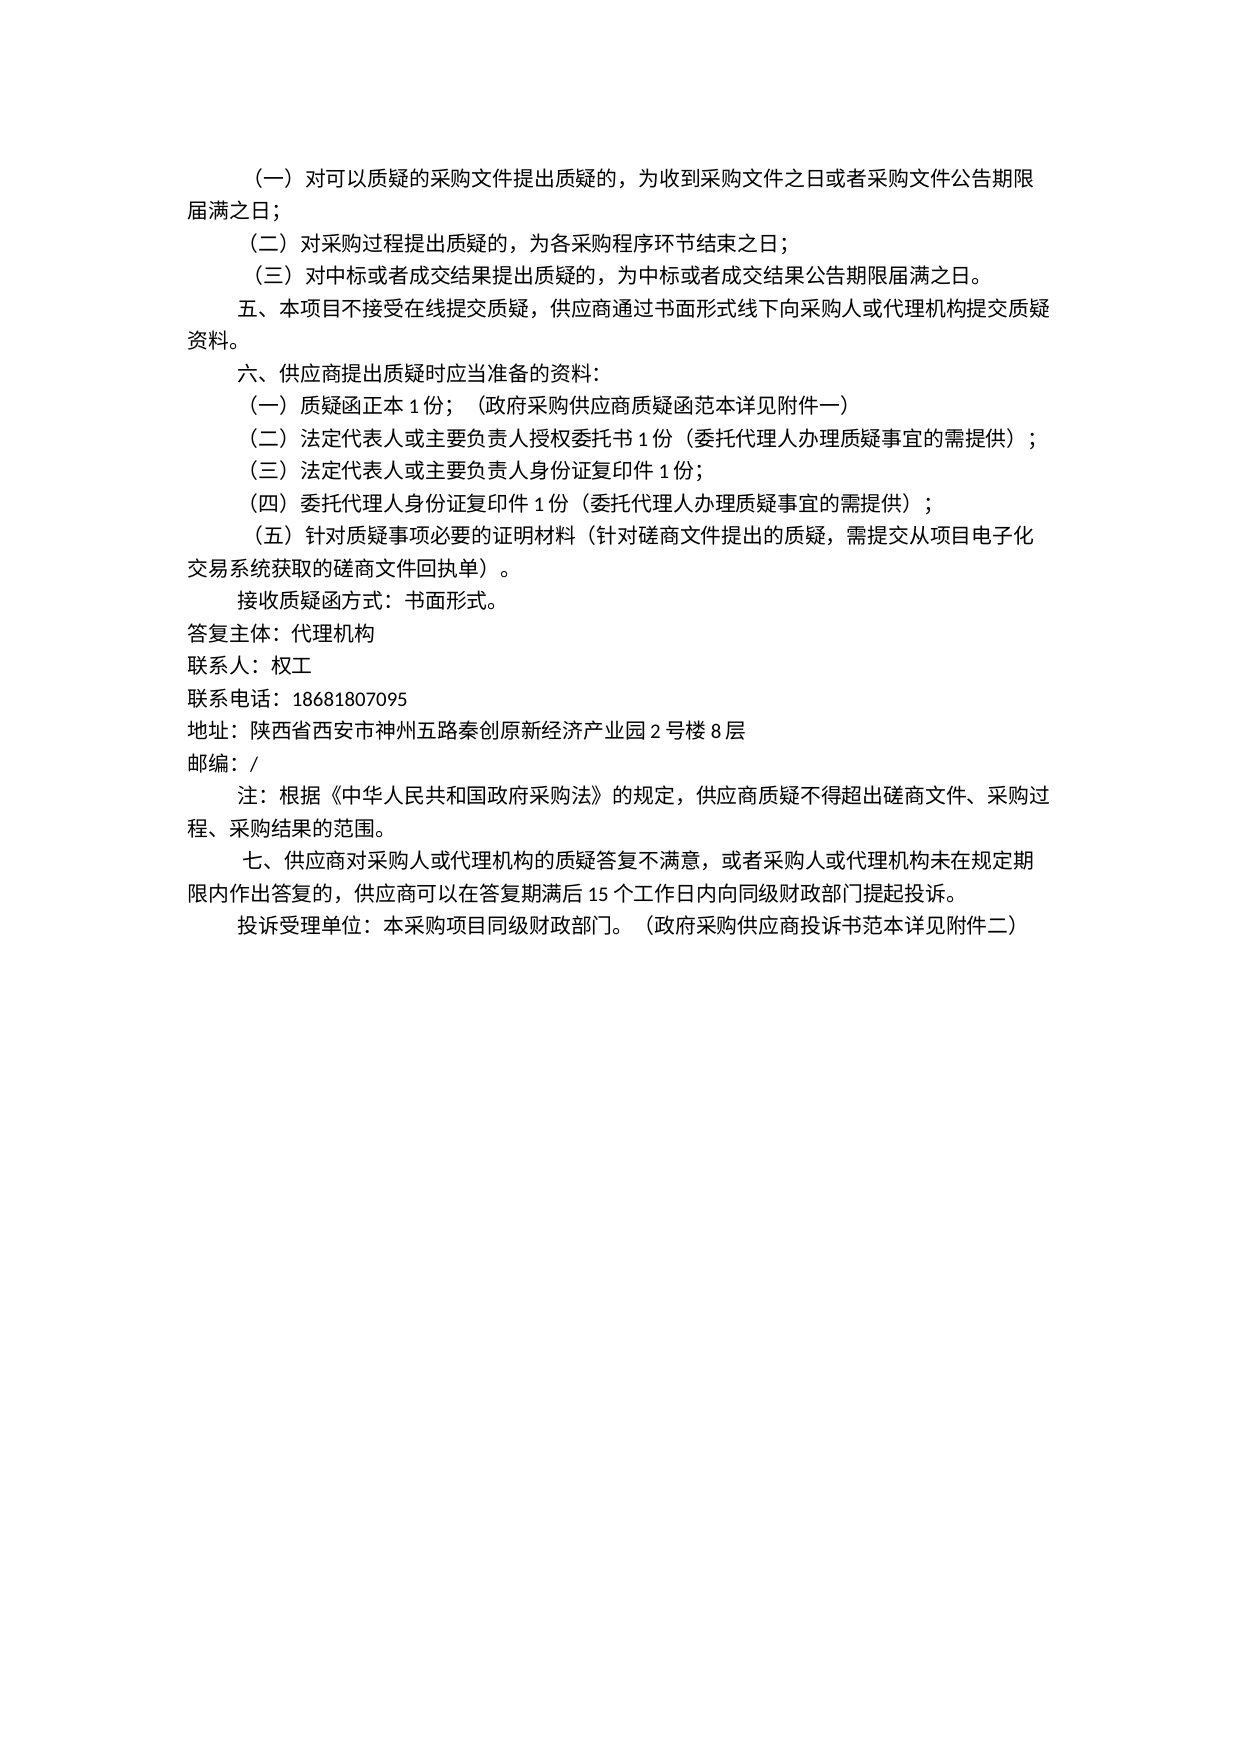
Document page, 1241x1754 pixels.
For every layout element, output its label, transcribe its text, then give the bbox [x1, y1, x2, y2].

text （四）委托代理人身份证复印件1份（委托代理人办理质疑事宜的需提供）； [187, 487, 1053, 519]
text （五）针对质疑事项必要的证明材料（针对磋商文件提出的质疑，需提交从项目电子化交易系统获取的磋商文件回执单）。 [187, 519, 1053, 584]
text （二）对采购过程提出质疑的，为各采购程序环节结束之日； [187, 227, 1053, 259]
text 投诉受理单位：本采购项目同级财政部门。（政府采购供应商投诉书范本详见附件二） [187, 909, 1053, 942]
text 七、供应商对采购人或代理机构的质疑答复不满意，或者采购人或代理机构未在规定期限内作出答复的，供应商可以在答复期满后15个工作日内向同级财政部门提起投诉。 [187, 844, 1053, 909]
text 答复主体：代理机构 [187, 617, 1053, 649]
text （三）对中标或者成交结果提出质疑的，为中标或者成交结果公告期限届满之日。 [187, 259, 1053, 292]
text 联系电话：18681807095 [187, 682, 1053, 714]
text 邮编：/ [187, 747, 1053, 779]
text 联系人：权工 [187, 649, 1053, 682]
text 地址：陕西省西安市神州五路秦创原新经济产业园2号楼8层 [187, 714, 1053, 747]
text （一）质疑函正本1份；（政府采购供应商质疑函范本详见附件一） [187, 389, 1053, 422]
text 注：根据《中华人民共和国政府采购法》的规定，供应商质疑不得超出磋商文件、采购过程、采购结果的范围。 [187, 779, 1053, 844]
text （一）对可以质疑的采购文件提出质疑的，为收到采购文件之日或者采购文件公告期限届满之日； [187, 162, 1053, 227]
text 接收质疑函方式：书面形式。 [187, 584, 1053, 617]
text （二）法定代表人或主要负责人授权委托书1份（委托代理人办理质疑事宜的需提供）； [187, 422, 1053, 454]
text 五、本项目不接受在线提交质疑，供应商通过书面形式线下向采购人或代理机构提交质疑资料。 [187, 292, 1053, 357]
text （三）法定代表人或主要负责人身份证复印件1份； [187, 454, 1053, 487]
text 六、供应商提出质疑时应当准备的资料： [187, 357, 1053, 389]
